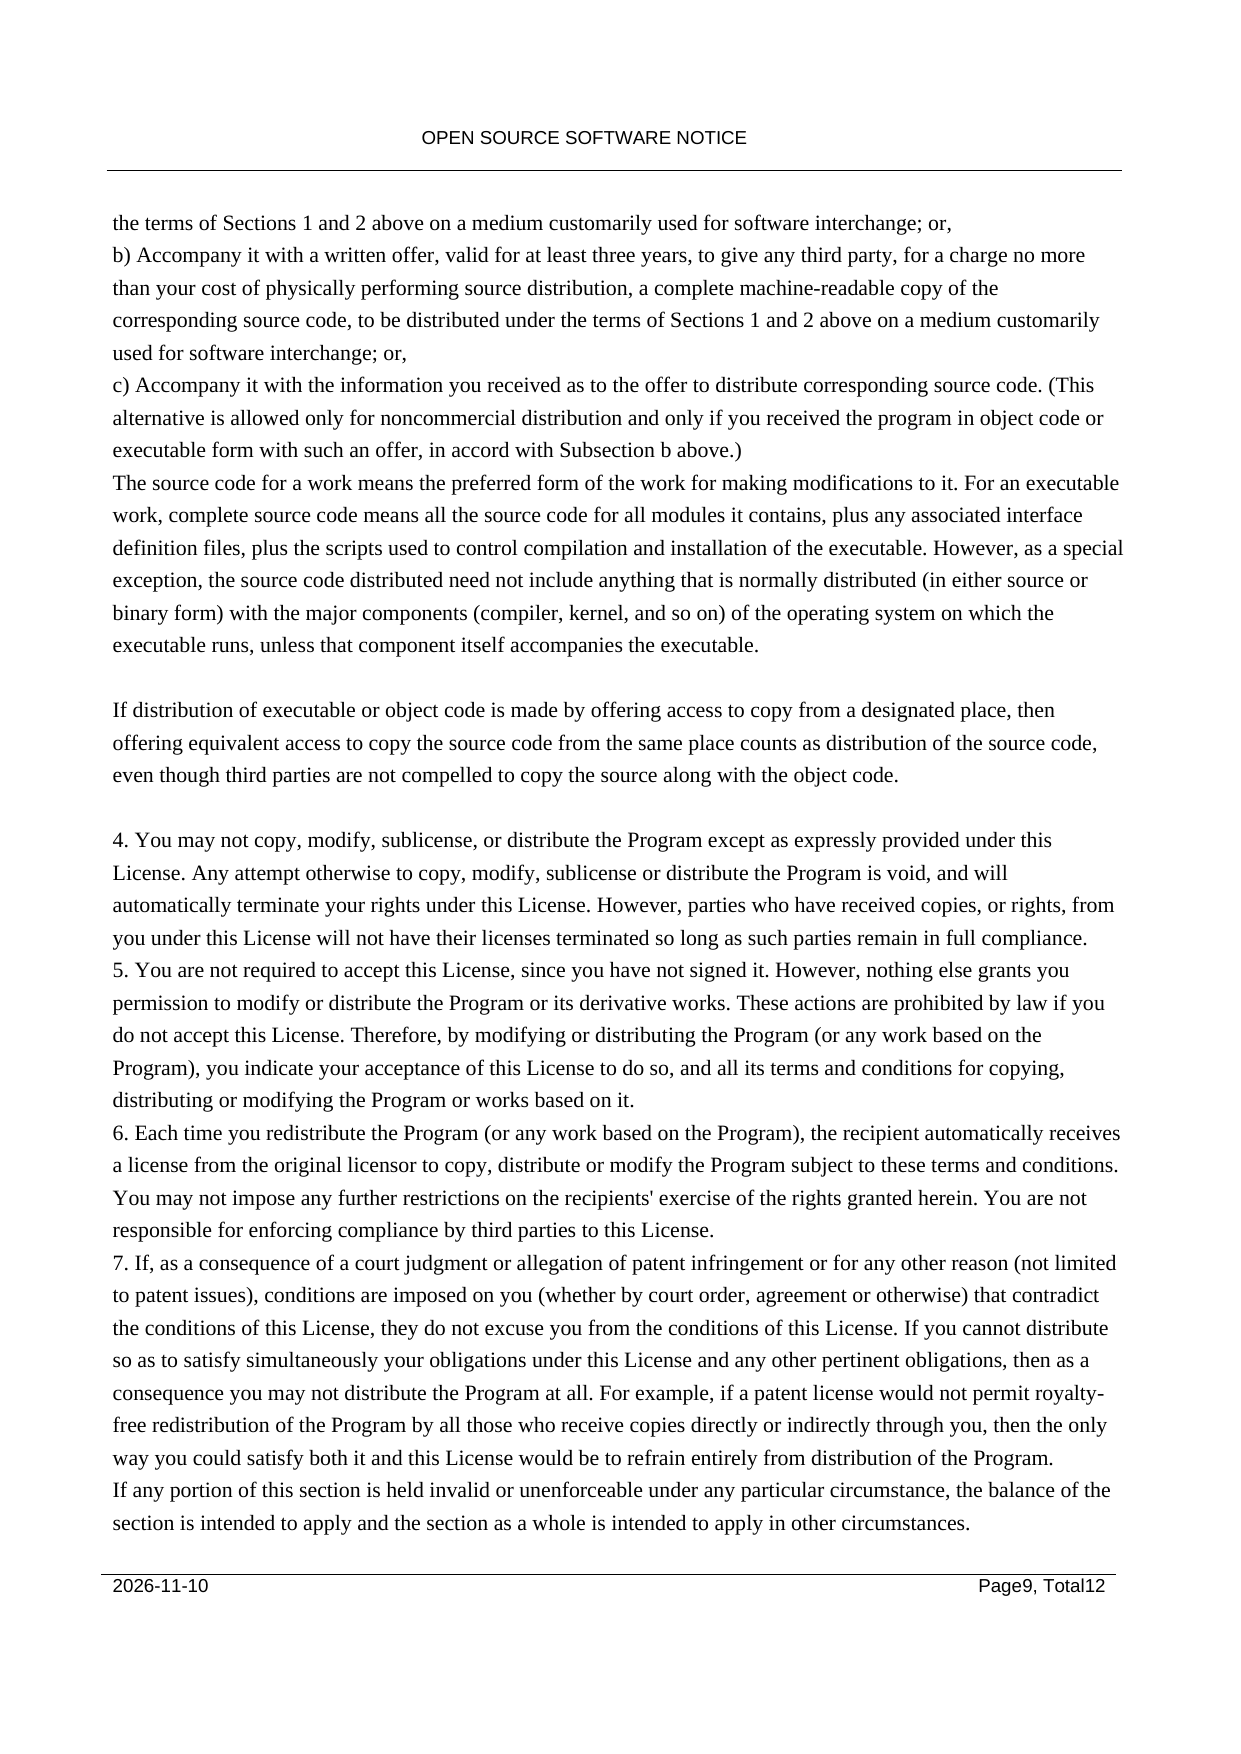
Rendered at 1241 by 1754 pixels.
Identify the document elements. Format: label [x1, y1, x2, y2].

text [112, 206, 1128, 1539]
